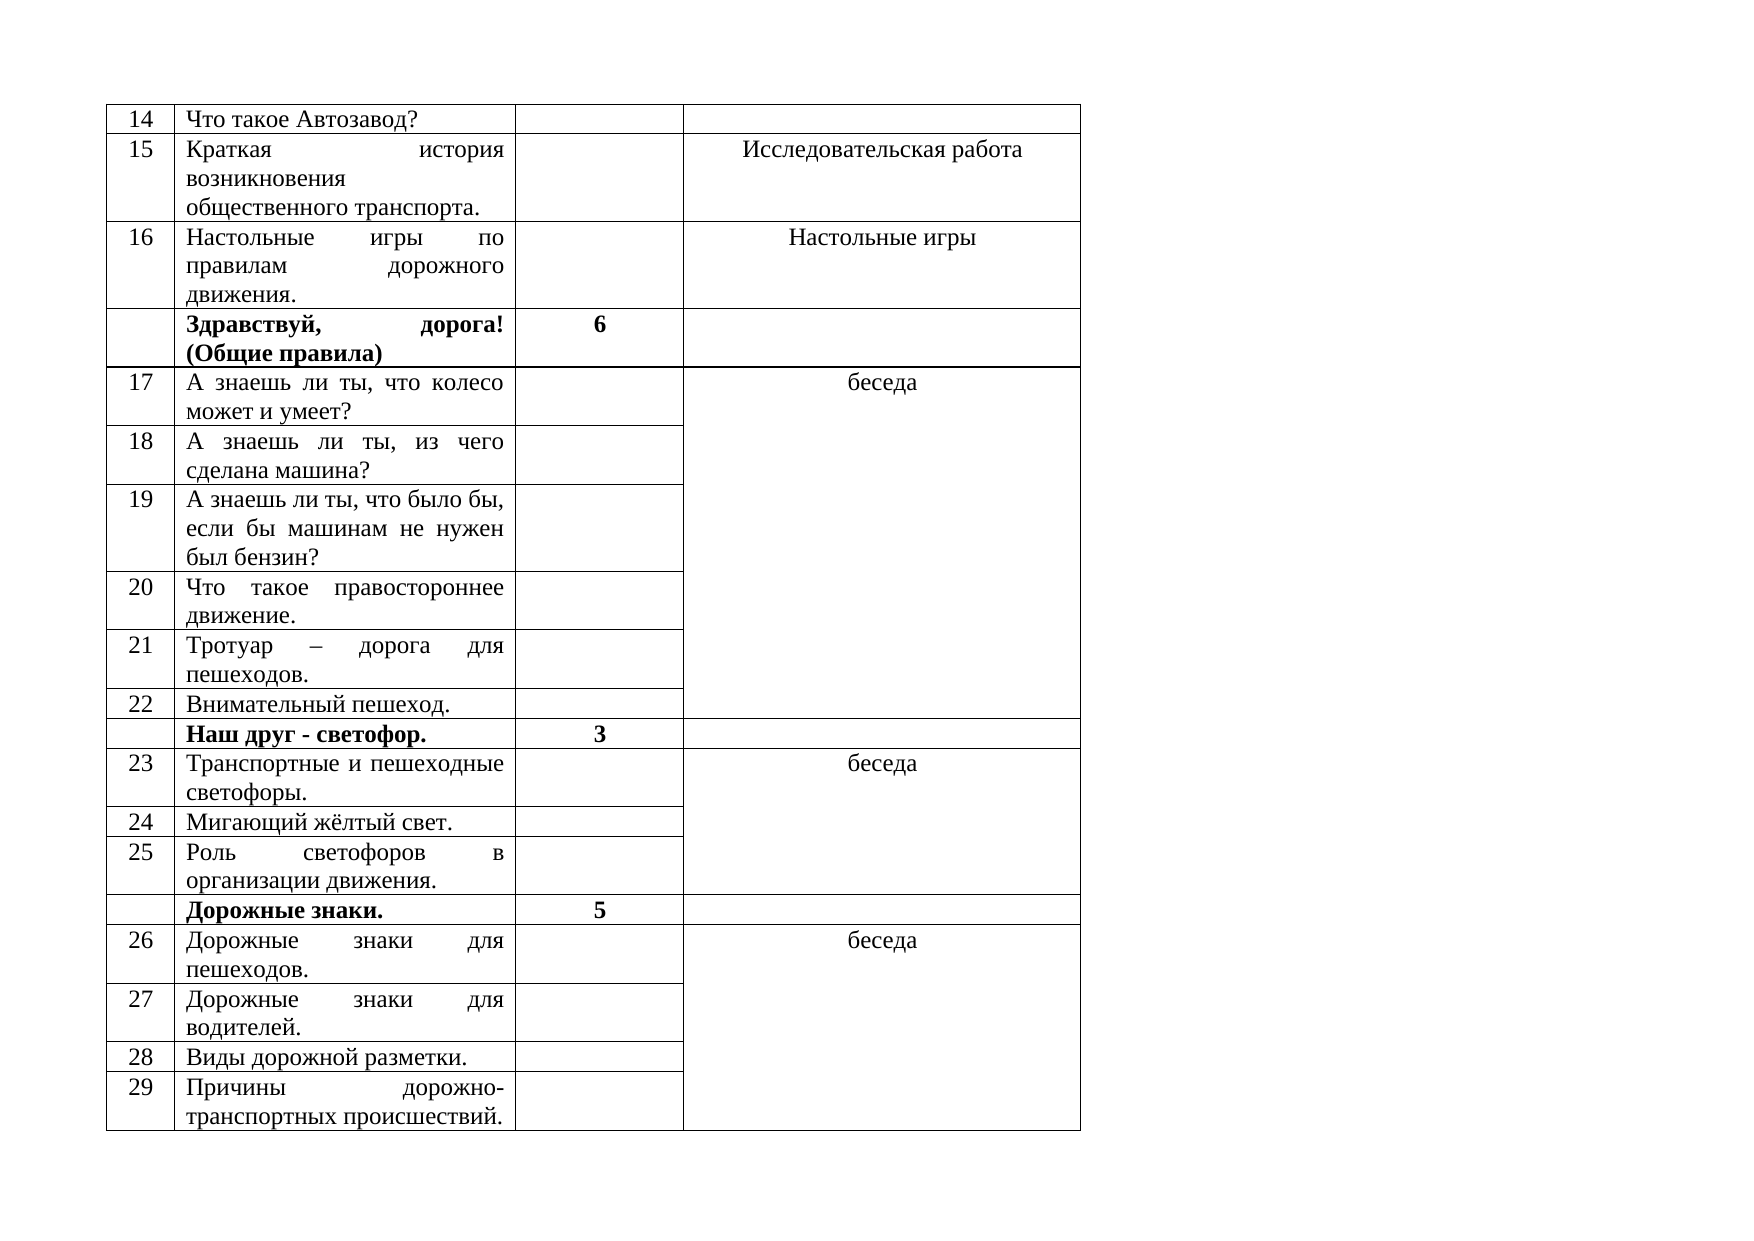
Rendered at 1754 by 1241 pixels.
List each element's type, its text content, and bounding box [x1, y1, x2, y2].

table_cell [516, 925, 683, 983]
table_cell [107, 719, 174, 747]
table_cell Дорожные знаки для водителей. [175, 984, 515, 1041]
table_cell А знаешь ли ты, что колесо может и умеет? [175, 368, 515, 425]
table_cell [516, 630, 683, 688]
table_cell 19 [107, 485, 174, 571]
table_cell [516, 368, 683, 425]
table_cell 5 [516, 895, 683, 924]
table_cell А знаешь ли ты, что было бы, если бы машинам не нужен был бензин? [175, 485, 515, 571]
table_cell [516, 426, 683, 483]
table_cell Внимательный пешеход. [175, 689, 515, 718]
table_cell 6 [516, 309, 683, 366]
table_cell [516, 222, 683, 308]
table_cell [107, 309, 174, 366]
table_cell 20 [107, 572, 174, 629]
table_cell [516, 105, 683, 133]
table_cell Роль светофоров в организации движения. [175, 837, 515, 894]
table_cell [516, 689, 683, 718]
table_cell 24 [107, 807, 174, 836]
table_cell А знаешь ли ты, из чего сделана машина? [175, 426, 515, 483]
table_cell [516, 572, 683, 629]
table_cell беседа [684, 749, 1080, 894]
table_cell беседа [684, 925, 1080, 1129]
table_cell 18 [107, 426, 174, 483]
table_cell Мигающий жёлтый свет. [175, 807, 515, 836]
table_cell [516, 837, 683, 894]
table_cell 17 [107, 368, 174, 425]
table_cell [684, 895, 1080, 924]
table_cell 27 [107, 984, 174, 1041]
table_cell Транспортные и пешеходные светофоры. [175, 749, 515, 806]
table_cell 15 [107, 134, 174, 221]
table_cell Настольные игры по правилам дорожного движения. [175, 222, 515, 308]
table_cell 25 [107, 837, 174, 894]
table_cell Наш друг - светофор. [175, 719, 515, 747]
table_cell [107, 895, 174, 924]
table_cell [516, 1042, 683, 1071]
table_cell [516, 134, 683, 221]
table_cell Здравствуй, дорога! (Общие правила) [175, 309, 515, 366]
table_cell [516, 485, 683, 571]
table_cell Краткая история возникновения общественного транспорта. [175, 134, 515, 221]
table_cell Причины дорожно-транспортных происшествий. [175, 1072, 515, 1129]
table_cell 29 [107, 1072, 174, 1129]
table_cell Дорожные знаки для пешеходов. [175, 925, 515, 983]
table_cell [516, 749, 683, 806]
table_cell [516, 807, 683, 836]
table_cell Настольные игры [684, 222, 1080, 308]
table_cell 28 [107, 1042, 174, 1071]
table_cell 26 [107, 925, 174, 983]
table_cell [684, 309, 1080, 366]
table_cell Виды дорожной разметки. [175, 1042, 515, 1071]
table_cell [684, 719, 1080, 747]
table_cell 16 [107, 222, 174, 308]
table_cell [516, 1072, 683, 1129]
table_cell Исследовательская работа [684, 134, 1080, 221]
table_cell Дорожные знаки. [175, 895, 515, 924]
table_cell [516, 984, 683, 1041]
table_cell 23 [107, 749, 174, 806]
table_cell Что такое правостороннее движение. [175, 572, 515, 629]
table_cell 3 [516, 719, 683, 747]
table_cell Что такое Автозавод? [175, 105, 515, 133]
table_cell 21 [107, 630, 174, 688]
table_cell 22 [107, 689, 174, 718]
table_cell 14 [107, 105, 174, 133]
table_cell беседа [684, 368, 1080, 718]
table_cell Тротуар – дорога для пешеходов. [175, 630, 515, 688]
